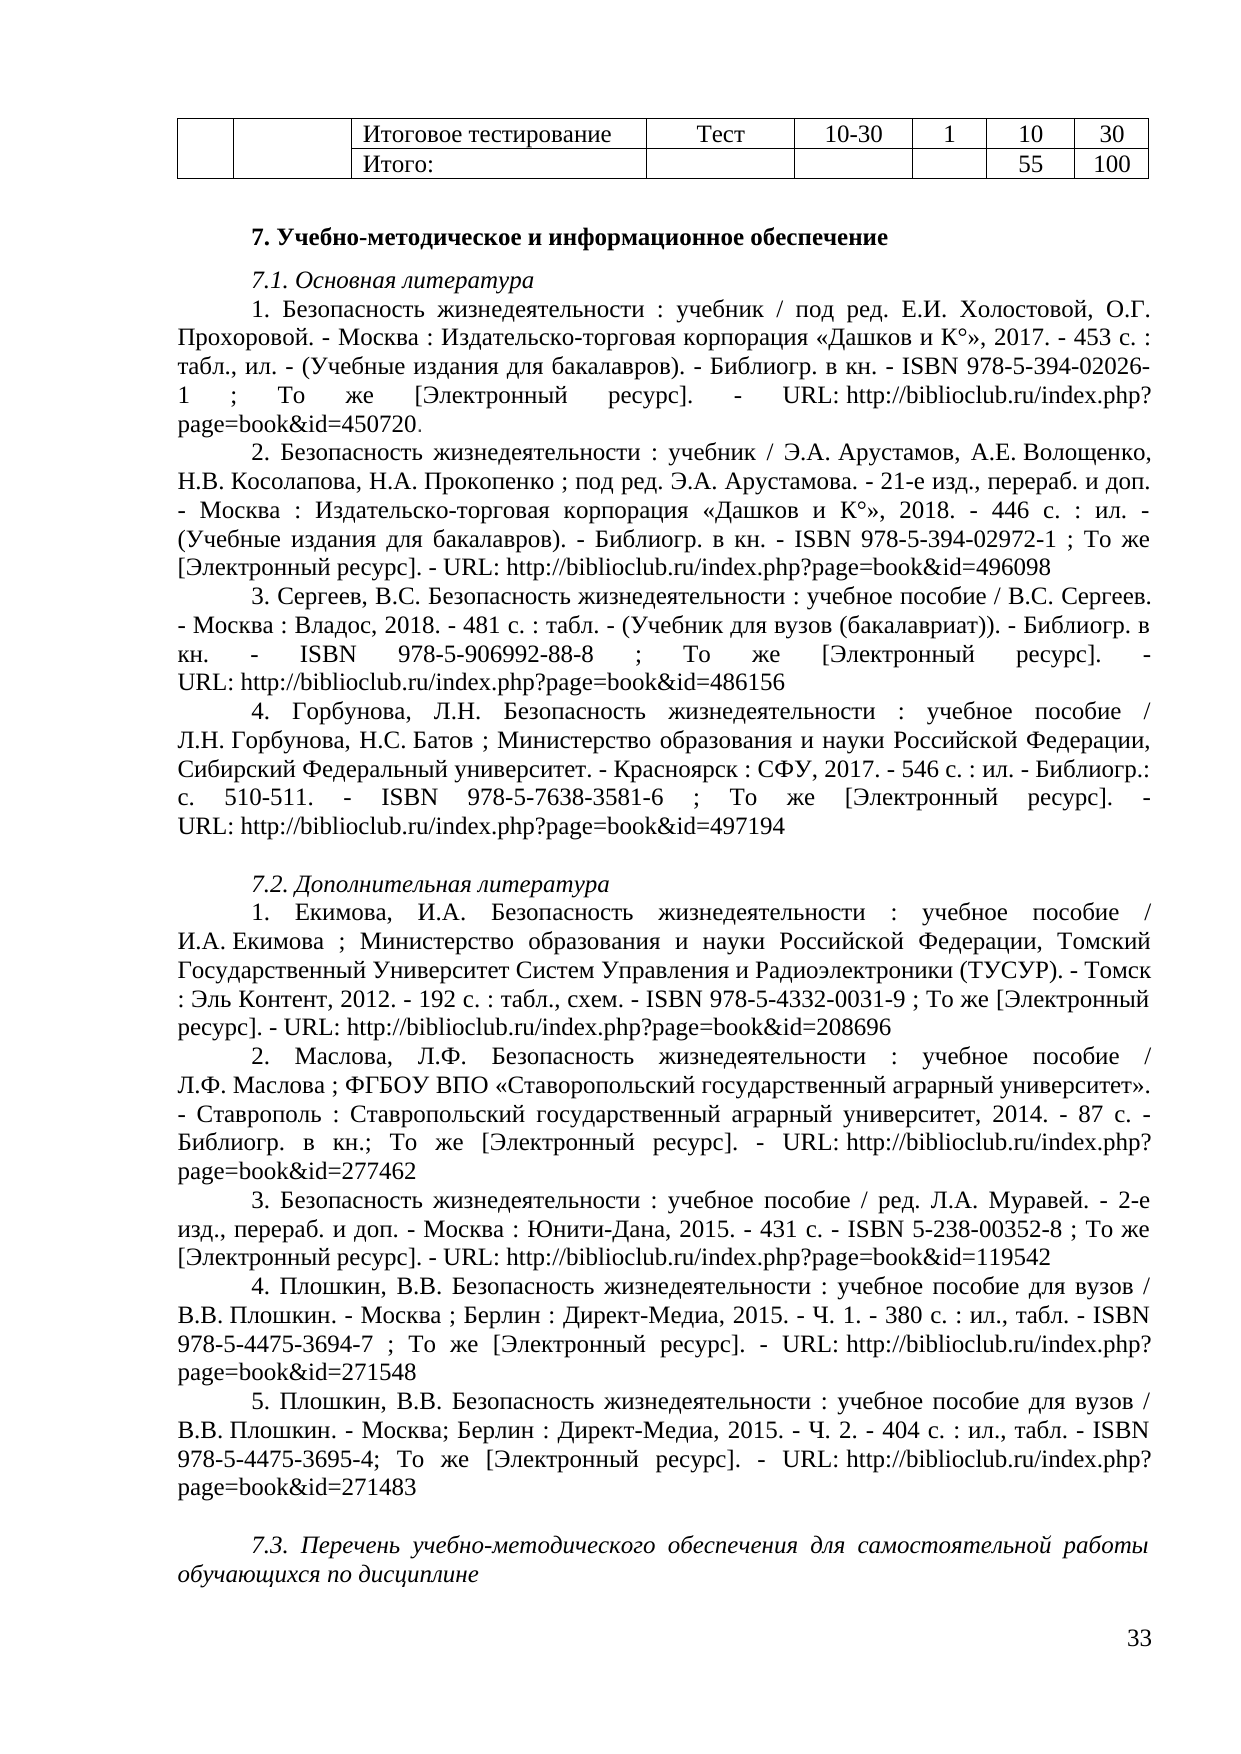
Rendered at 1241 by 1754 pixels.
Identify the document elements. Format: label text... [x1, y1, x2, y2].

table_cell Тест [647, 119, 794, 148]
text 4. Плошкин, В.В. Безопасность жизнедеятельности : учебное пособие для вузов / В.В. Плошкин. - Москва ; Берлин : Директ-Медиа, 2015. - Ч. 1. - 380 с. : ил., табл. - ISBN 978-5-4475-3694-7 ; То же [Электронный ресурс]. - URL: http://biblioclub.ru/index.php?page=book&id=271548 [177, 1271, 1152, 1386]
text 1. Екимова, И.А. Безопасность жизнедеятельности : учебное пособие / И.А. Екимова ; Министерство образования и науки Российской Федерации, Томский Государственный Университет Систем Управления и Радиоэлектроники (ТУСУР). - Томск : Эль Контент, 2012. - 192 с. : табл., схем. - ISBN 978-5-4332-0031-9 ; То же [Электронный ресурс]. - URL: http://biblioclub.ru/index.php?page=book&id=208696 [177, 897, 1152, 1041]
table_cell Итого: [352, 149, 646, 178]
table_cell 100 [1075, 149, 1148, 178]
text 7.2. Дополнительная литература [177, 869, 1152, 897]
text 1. Безопасность жизнедеятельности : учебник / под ред. Е.И. Холостовой, О.Г. Прохоровой. - Москва : Издательско-торговая корпорация «Дашков и К°», 2017. - 453 с. : табл., ил. - (Учебные издания для бакалавров). - Библиогр. в кн. - ISBN 978-5-394-02026-1 ; То же [Электронный ресурс]. - URL: http://biblioclub.ru/index.php?page=book&id=450720. [177, 294, 1152, 437]
table_cell 55 [987, 149, 1074, 178]
text 5. Плошкин, В.В. Безопасность жизнедеятельности : учебное пособие для вузов / В.В. Плошкин. - Москва; Берлин : Директ-Медиа, 2015. - Ч. 2. - 404 с. : ил., табл. - ISBN 978-5-4475-3695-4; То же [Электронный ресурс]. - URL: http://biblioclub.ru/index.php?page=book&id=271483 [177, 1386, 1152, 1501]
text 4. Горбунова, Л.Н. Безопасность жизнедеятельности : учебное пособие / Л.Н. Горбунова, Н.С. Батов ; Министерство образования и науки Российской Федерации, Сибирский Федеральный университет. - Красноярск : СФУ, 2017. - 546 с. : ил. - Библиогр.: с. 510-511. - ISBN 978-5-7638-3581-6 ; То же [Электронный ресурс]. - URL: http://biblioclub.ru/index.php?page=book&id=497194 [177, 696, 1152, 840]
text 3. Сергеев, В.С. Безопасность жизнедеятельности : учебное пособие / В.С. Сергеев. - Москва : Владос, 2018. - 481 с. : табл. - (Учебник для вузов (бакалавриат)). - Библиогр. в кн. - ISBN 978-5-906992-88-8 ; То же [Электронный ресурс]. - URL: http://biblioclub.ru/index.php?page=book&id=486156 [177, 581, 1152, 696]
text 2. Безопасность жизнедеятельности : учебник / Э.А. Арустамов, А.Е. Волощенко, Н.В. Косолапова, Н.А. Прокопенко ; под ред. Э.А. Арустамова. - 21-е изд., перераб. и доп. - Москва : Издательско-торговая корпорация «Дашков и К°», 2018. - 446 с. : ил. - (Учебные издания для бакалавров). - Библиогр. в кн. - ISBN 978-5-394-02972-1 ; То же [Электронный ресурс]. - URL: http://biblioclub.ru/index.php?page=book&id=496098 [177, 437, 1152, 581]
text 2. Маслова, Л.Ф. Безопасность жизнедеятельности : учебное пособие / Л.Ф. Маслова ; ФГБОУ ВПО «Ставоропольский государственный аграрный университет». - Ставрополь : Ставропольский государственный аграрный университет, 2014. - 87 с. - Библиогр. в кн.; То же [Электронный ресурс]. - URL: http://biblioclub.ru/index.php?page=book&id=277462 [177, 1041, 1152, 1185]
table_cell [795, 149, 912, 178]
text 7.1. Основная литература [177, 265, 1152, 294]
table_cell [913, 149, 986, 178]
table_cell [647, 149, 794, 178]
text 7.3. Перечень учебно-методического обеспечения для самостоятельной работы обучающихся по дисциплине [177, 1530, 1152, 1587]
text 3. Безопасность жизнедеятельности : учебное пособие / ред. Л.А. Муравей. - 2-е изд., перераб. и доп. - Москва : Юнити-Дана, 2015. - 431 с. - ISBN 5-238-00352-8 ; То же [Электронный ресурс]. - URL: http://biblioclub.ru/index.php?page=book&id=119542 [177, 1185, 1152, 1271]
text 7. Учебно-методическое и информационное обеспечение [177, 222, 1152, 251]
table_cell 10-30 [795, 119, 912, 148]
table_cell Итоговое тестирование [352, 119, 646, 148]
table_cell 10 [987, 119, 1074, 148]
table_cell 1 [913, 119, 986, 148]
table_cell 30 [1075, 119, 1148, 148]
